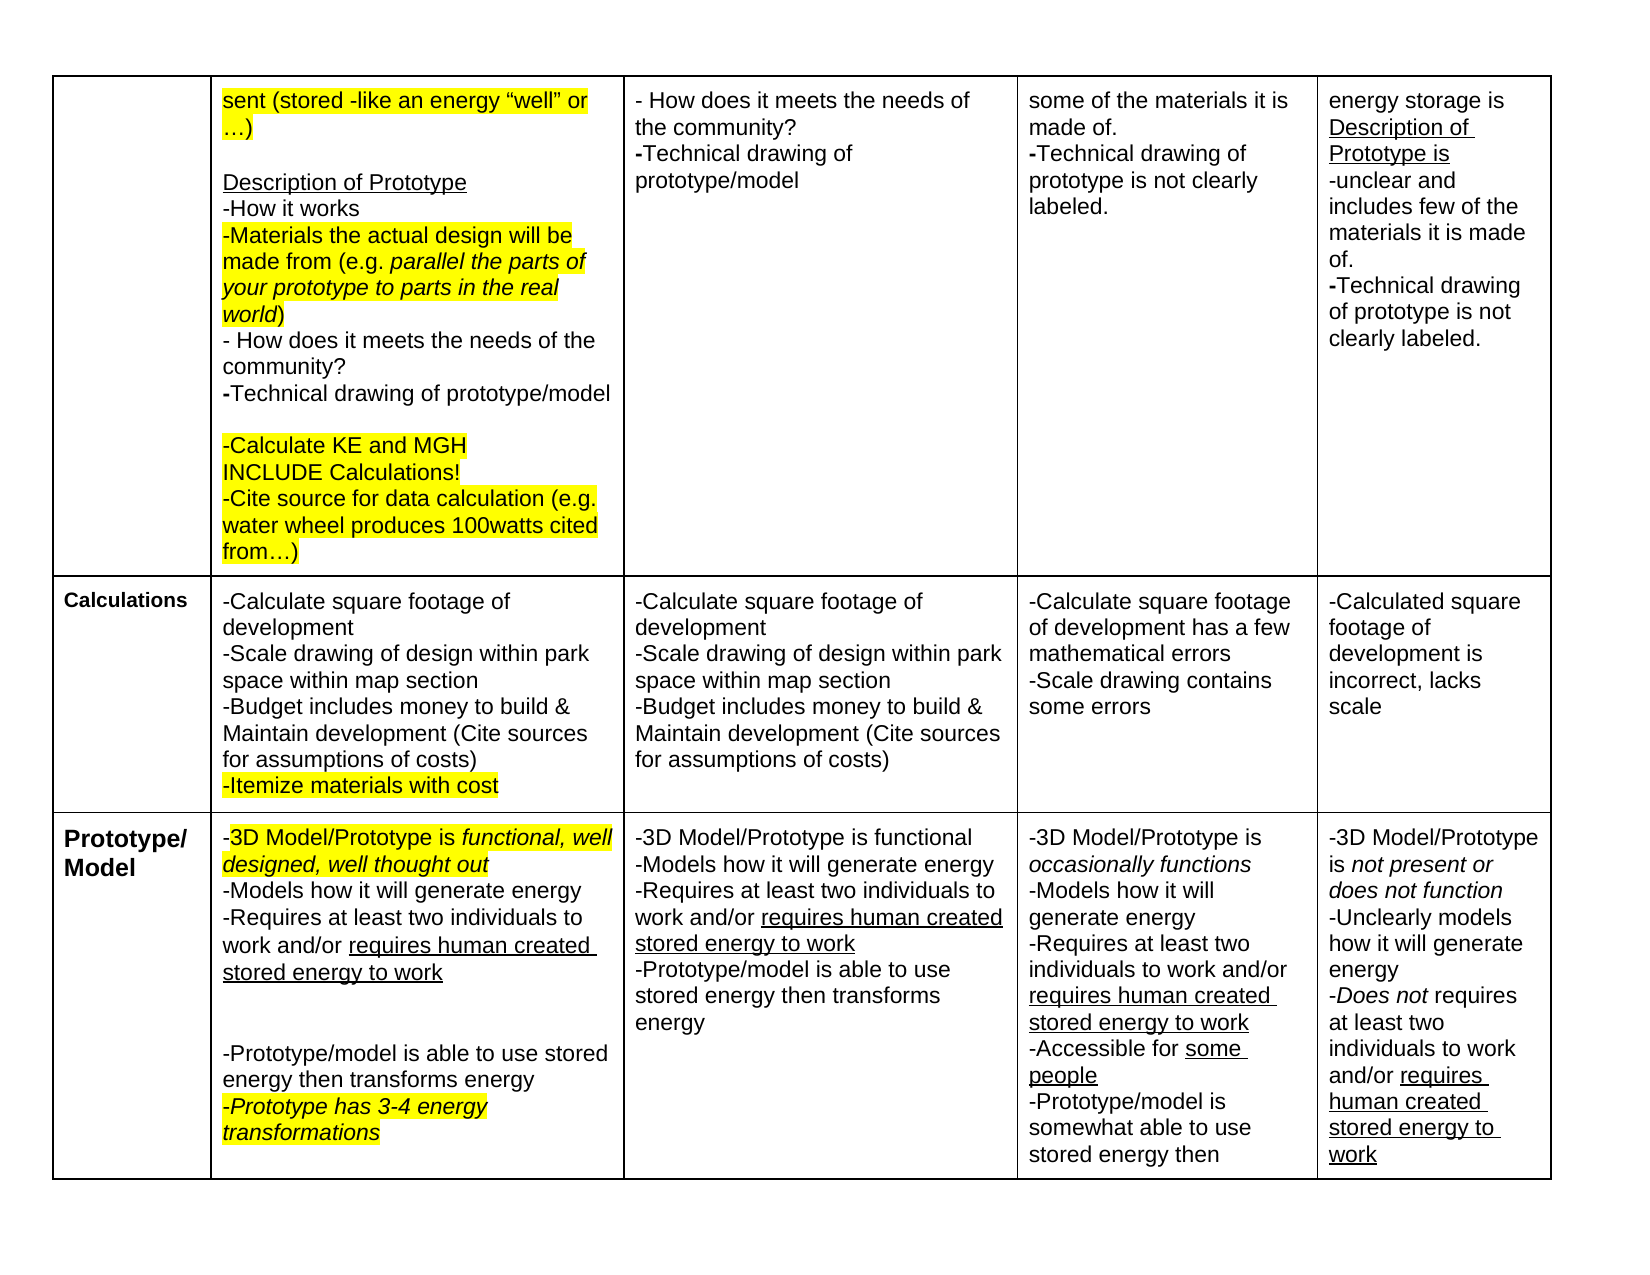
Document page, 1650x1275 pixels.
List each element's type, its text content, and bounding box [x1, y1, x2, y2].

table_cell -Calculate square footage of development has a few mathematical errors -Scale drawing contains some errors [1018, 577, 1317, 812]
table_cell -Calculate square footage of development -Scale drawing of design within park space within map section -Budget includes money to build & Maintain development (Cite sources for assumptions of costs) [625, 577, 1017, 812]
table_cell Prototype/ Model [54, 813, 210, 1178]
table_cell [625, 813, 1017, 1178]
table_cell -Calculate square footage of development -Scale drawing of design within park space within map section -Budget includes money to build & Maintain development (Cite sources for assumptions of costs) -Itemize materials with cost [212, 577, 623, 812]
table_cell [212, 813, 623, 1178]
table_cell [1318, 813, 1550, 1178]
table_cell -Calculated square footage of development is incorrect, lacks scale [1318, 577, 1550, 812]
table_cell Calculations [54, 577, 210, 812]
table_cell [1018, 813, 1317, 1178]
